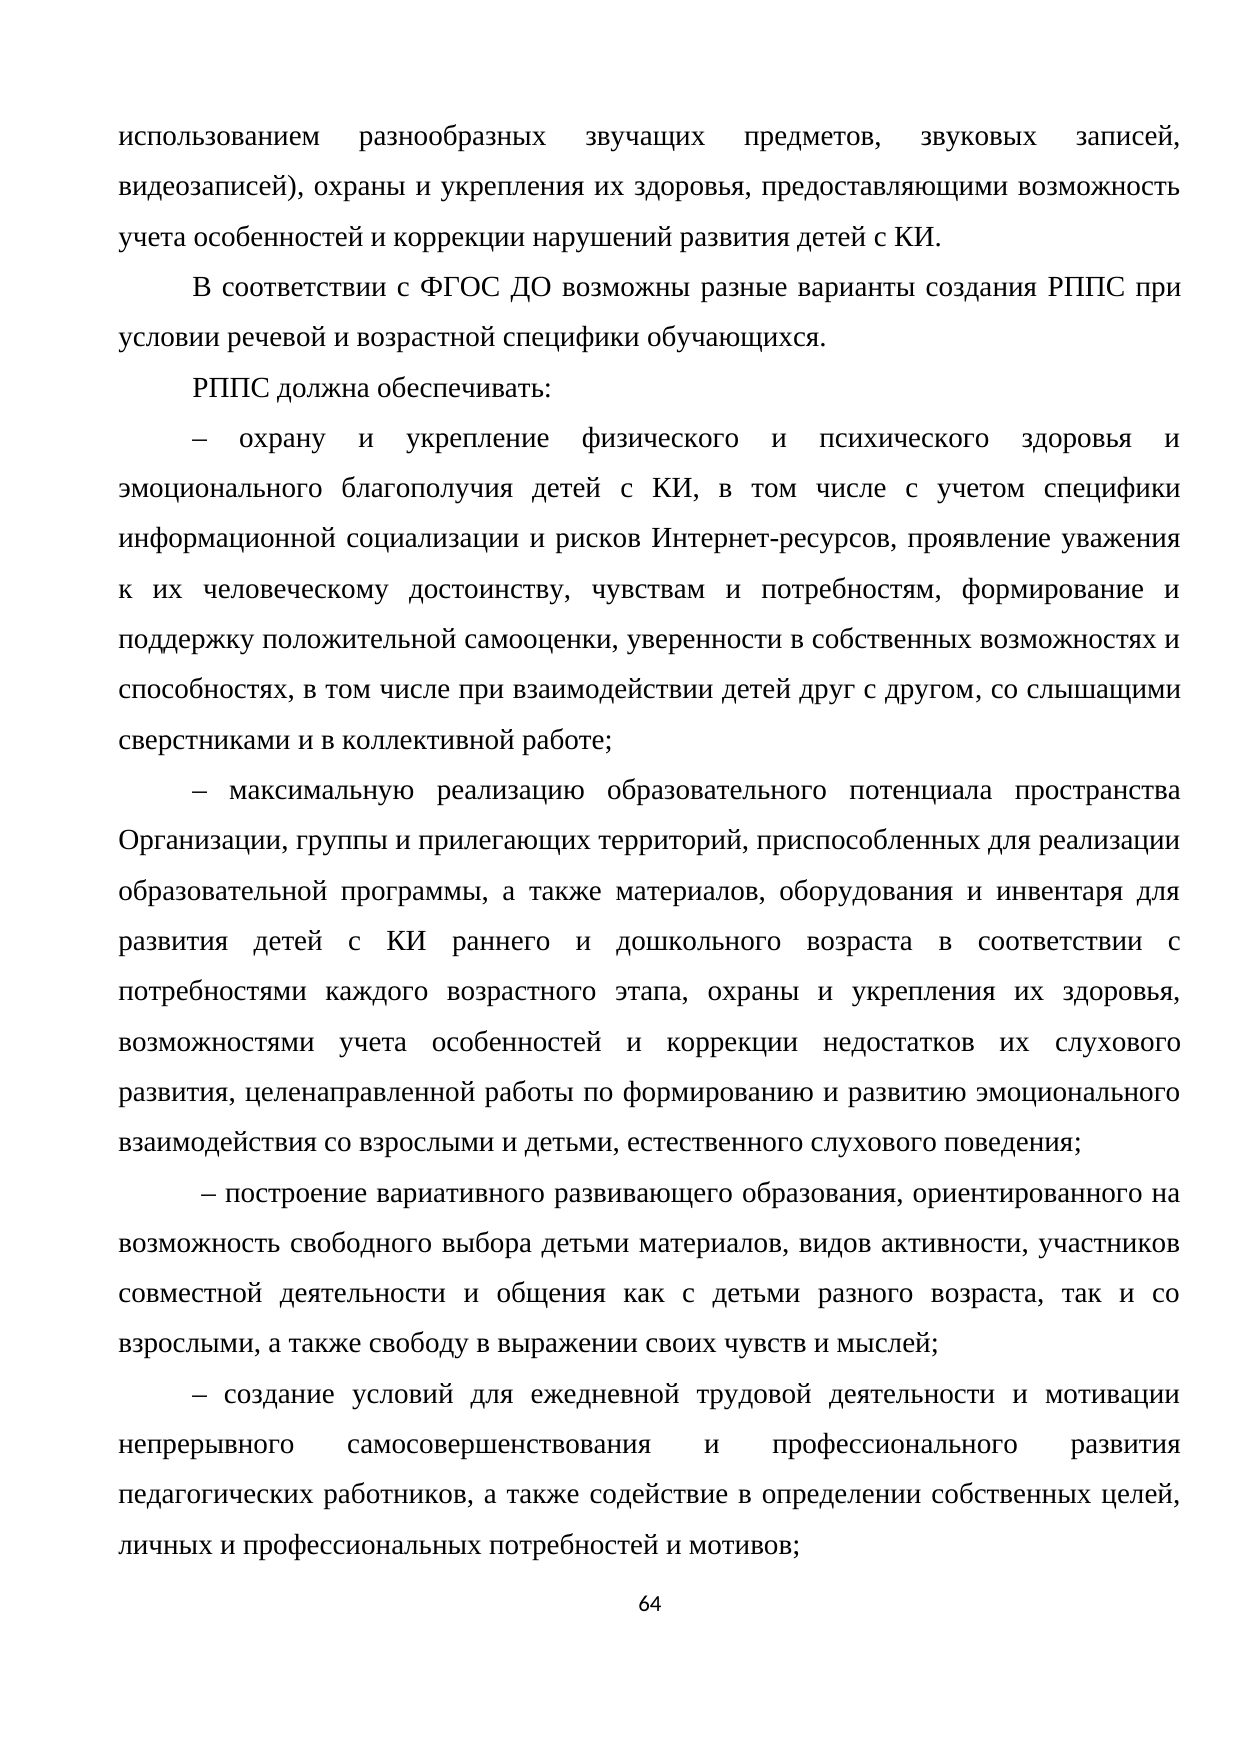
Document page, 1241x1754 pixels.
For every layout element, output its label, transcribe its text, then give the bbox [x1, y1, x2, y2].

text – построение вариативного развивающего образования, ориентированного на возможность свободного выбора детьми материалов, видов активности, участников совместной деятельности и общения как с детьми разного возраста, так и со взрослыми, а также свободу в выражении своих чувств и мыслей; [118, 1175, 1181, 1359]
text – создание условий для ежедневной трудовой деятельности и мотивации непрерывного самосовершенствования и профессионального развития педагогических работников, а также содействие в определении собственных целей, личных и профессиональных потребностей и мотивов; [118, 1376, 1181, 1560]
text В соответствии с ФГОС ДО возможны разные варианты создания РППС при условии речевой и возрастной специфики обучающихся. [118, 269, 1181, 353]
text – охрану и укрепление физического и психического здоровья и эмоционального благополучия детей с КИ, в том числе с учетом специфики информационной социализации и рисков Интернет-ресурсов, проявление уважения к их человеческому достоинству, чувствам и потребностям, формирование и поддержку положительной самооценки, уверенности в собственных возможностях и способностях, в том числе при взаимодействии детей друг с другом, со слышащими сверстниками и в коллективной работе; [118, 420, 1181, 755]
text – максимальную реализацию образовательного потенциала пространства Организации, группы и прилегающих территорий, приспособленных для реализации образовательной программы, а также материалов, оборудования и инвентаря для развития детей с КИ раннего и дошкольного возраста в соответствии с потребностями каждого возрастного этапа, охраны и укрепления их здоровья, возможностями учета особенностей и коррекции недостатков их слухового развития, целенаправленной работы по формированию и развитию эмоционального взаимодействия со взрослыми и детьми, естественного слухового поведения; [118, 772, 1181, 1158]
text РППС должна обеспечивать: [118, 370, 1181, 403]
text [118, 118, 1181, 252]
